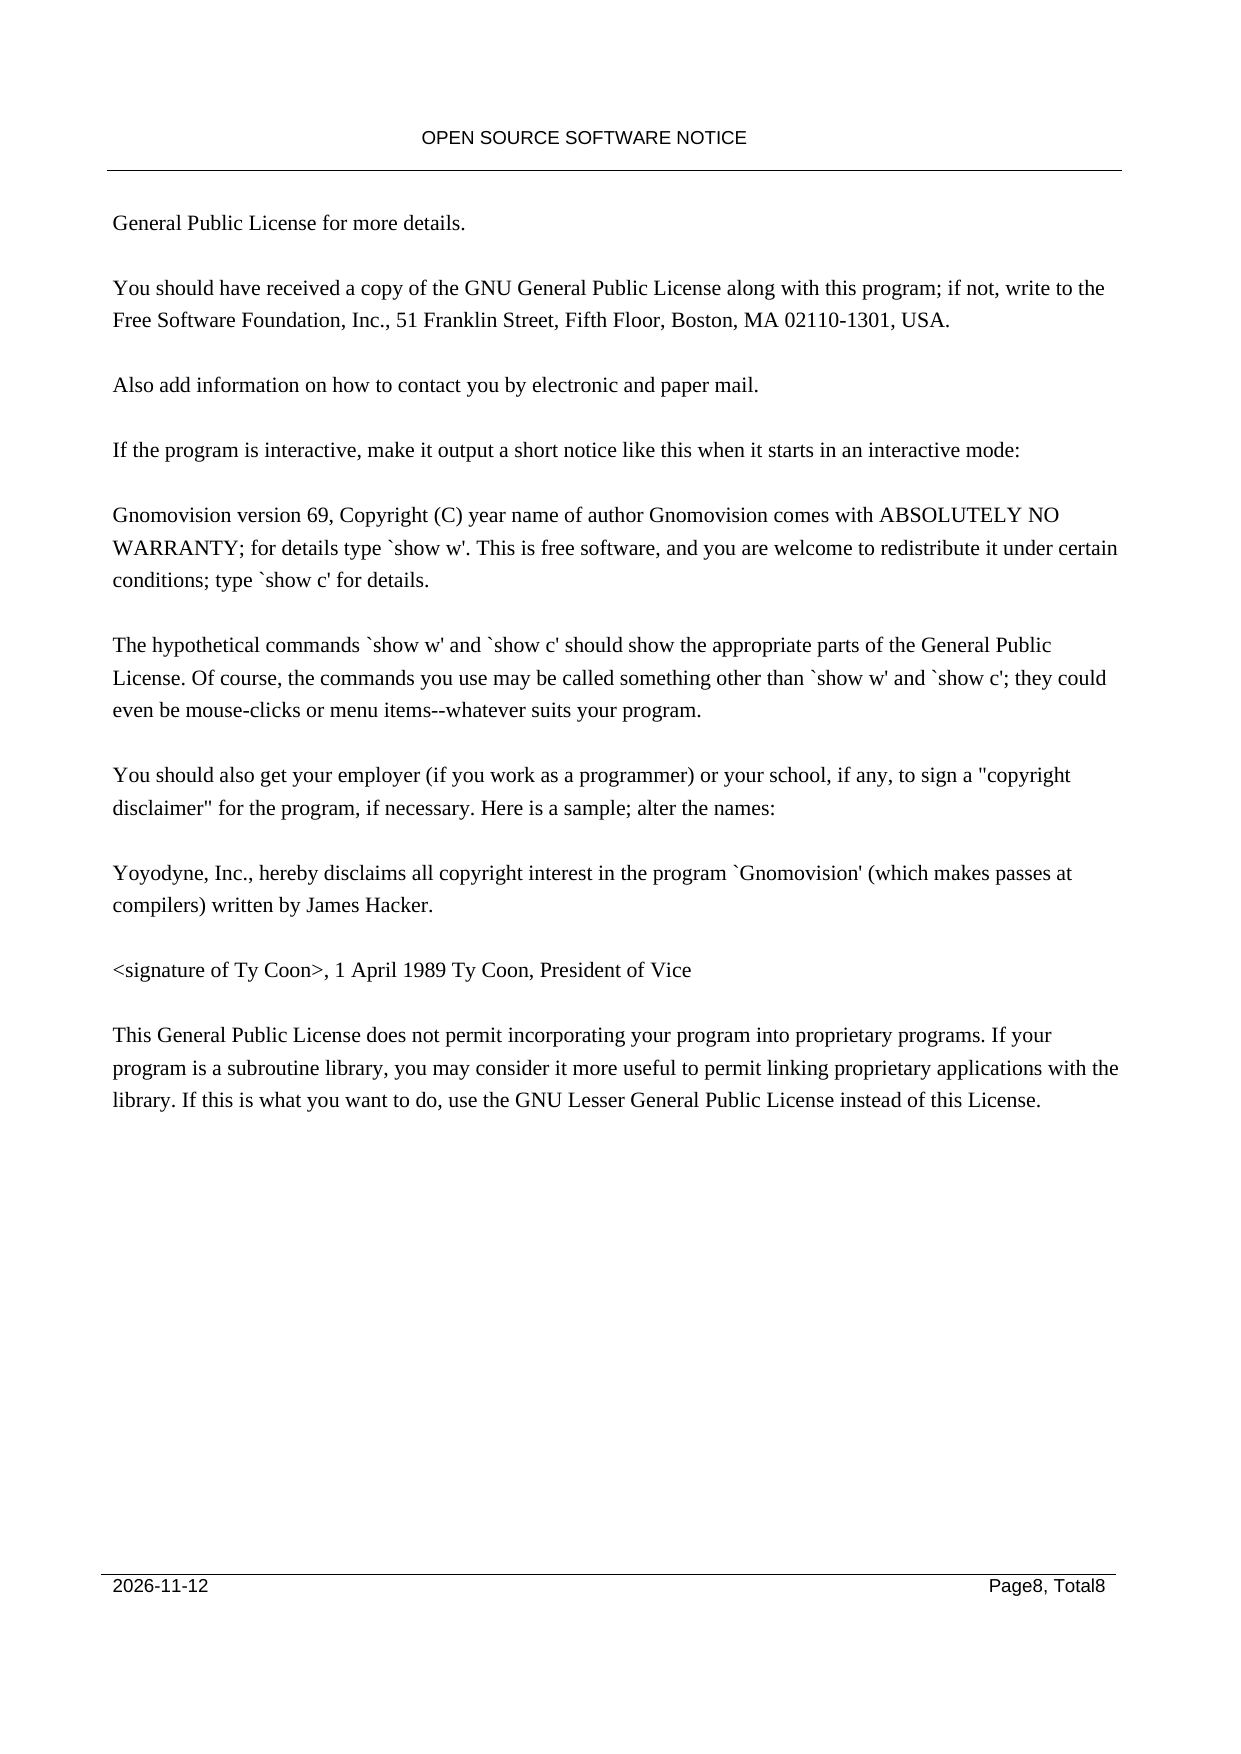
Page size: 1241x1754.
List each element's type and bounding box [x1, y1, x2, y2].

text [112, 206, 1128, 1116]
